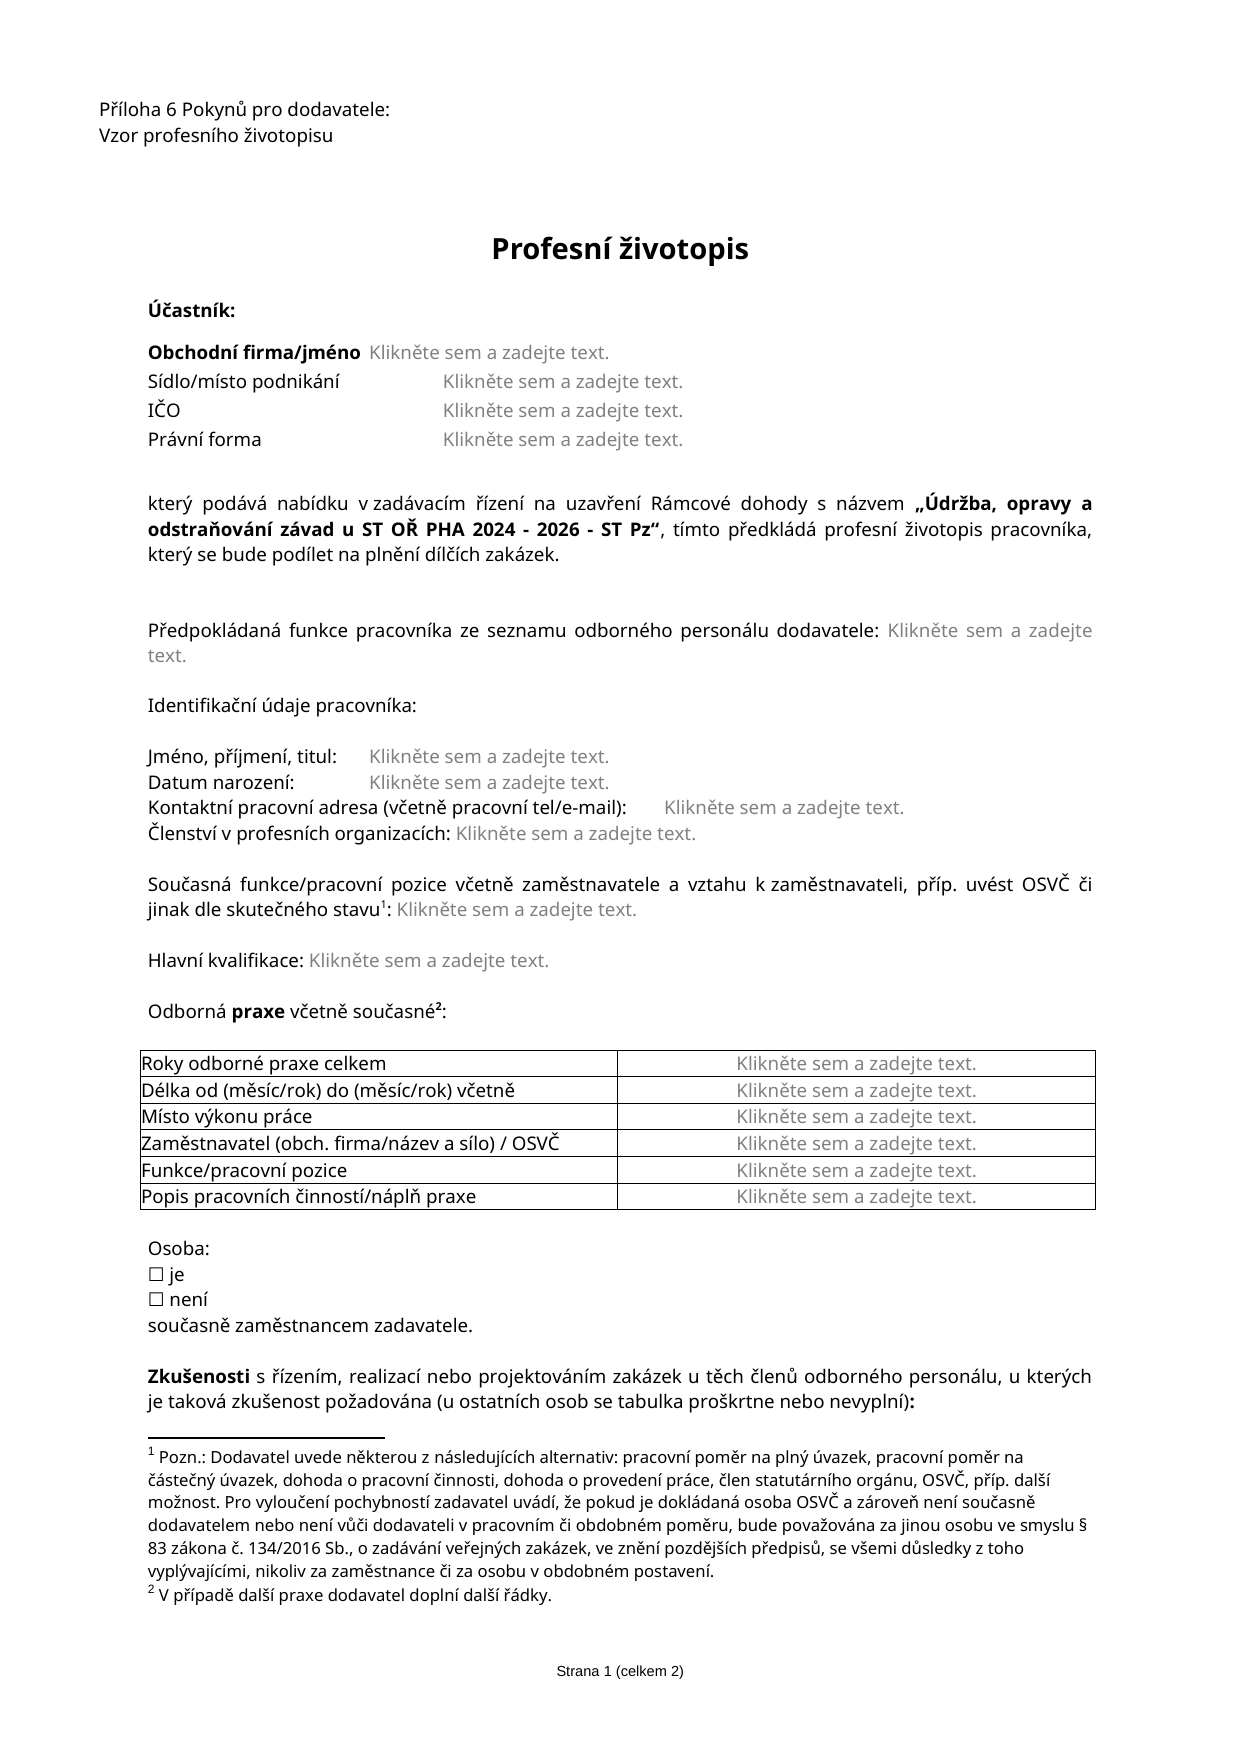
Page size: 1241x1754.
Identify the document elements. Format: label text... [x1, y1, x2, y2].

text Kontaktní pracovní adresa (včetně pracovní tel/e-mail): [148, 794, 1093, 820]
text Právní forma [148, 423, 1093, 452]
text Jméno, příjmení, titul: [148, 743, 1093, 769]
table_header Roky odborné praxe celkem [141, 1051, 617, 1076]
table_cell Délka od (měsíc/rok) do (měsíc/rok) včetně [141, 1077, 617, 1103]
text Odborná praxe včetně současné: [148, 999, 1093, 1024]
table_cell [618, 1184, 1095, 1209]
text Členství v profesních organizacích: [148, 820, 1093, 846]
table_header [618, 1051, 1095, 1076]
text není [148, 1287, 1093, 1312]
table_cell Funkce/pracovní pozice [141, 1157, 617, 1182]
text Osoba: [148, 1236, 1093, 1261]
text Obchodní firma/jméno [148, 336, 1093, 365]
table_cell [618, 1157, 1095, 1182]
text Sídlo/místo podnikání [148, 365, 1093, 394]
table_cell [618, 1130, 1095, 1156]
text Účastník: [148, 293, 1093, 324]
text Zkušenosti s řízením, realizací nebo projektováním zakázek u těch členů odborného personálu, u kterých je taková zkušenost požadována (u ostatních osob se tabulka proškrtne nebo nevyplní): [148, 1363, 1093, 1414]
text IČO [148, 394, 1093, 423]
text současně zaměstnancem zadavatele. [148, 1312, 1093, 1338]
table_cell Místo výkonu práce [141, 1104, 617, 1129]
table_cell Popis pracovních činností/náplň praxe [141, 1184, 617, 1209]
text je [148, 1261, 1093, 1287]
table_cell [618, 1077, 1095, 1103]
table_cell Zaměstnavatel (obch. firma/název a sílo) / OSVČ [141, 1130, 617, 1156]
text Současná funkce/pracovní pozice včetně zaměstnavatele a vztahu k zaměstnavateli, příp. uvést OSVČ či jinak dle skutečného stavu: [148, 871, 1093, 922]
text který podává nabídku v zadávacím řízení na uzavření Rámcové dohody s názvem „Údržba, opravy a odstraňování závad u ST OŘ PHA 2024 - 2026 - ST Pz“, tímto předkládá profesní životopis pracovníka, který se bude podílet na plnění dílčích zakázek. [148, 490, 1093, 567]
title Profesní životopis [148, 228, 1093, 268]
text Předpokládaná funkce pracovníka ze seznamu odborného personálu dodavatele: [148, 617, 1093, 667]
text Hlavní kvalifikace: [148, 948, 1093, 973]
text Datum narození: [148, 769, 1093, 794]
text Identifikační údaje pracovníka: [148, 692, 1093, 718]
table_cell [618, 1104, 1095, 1129]
